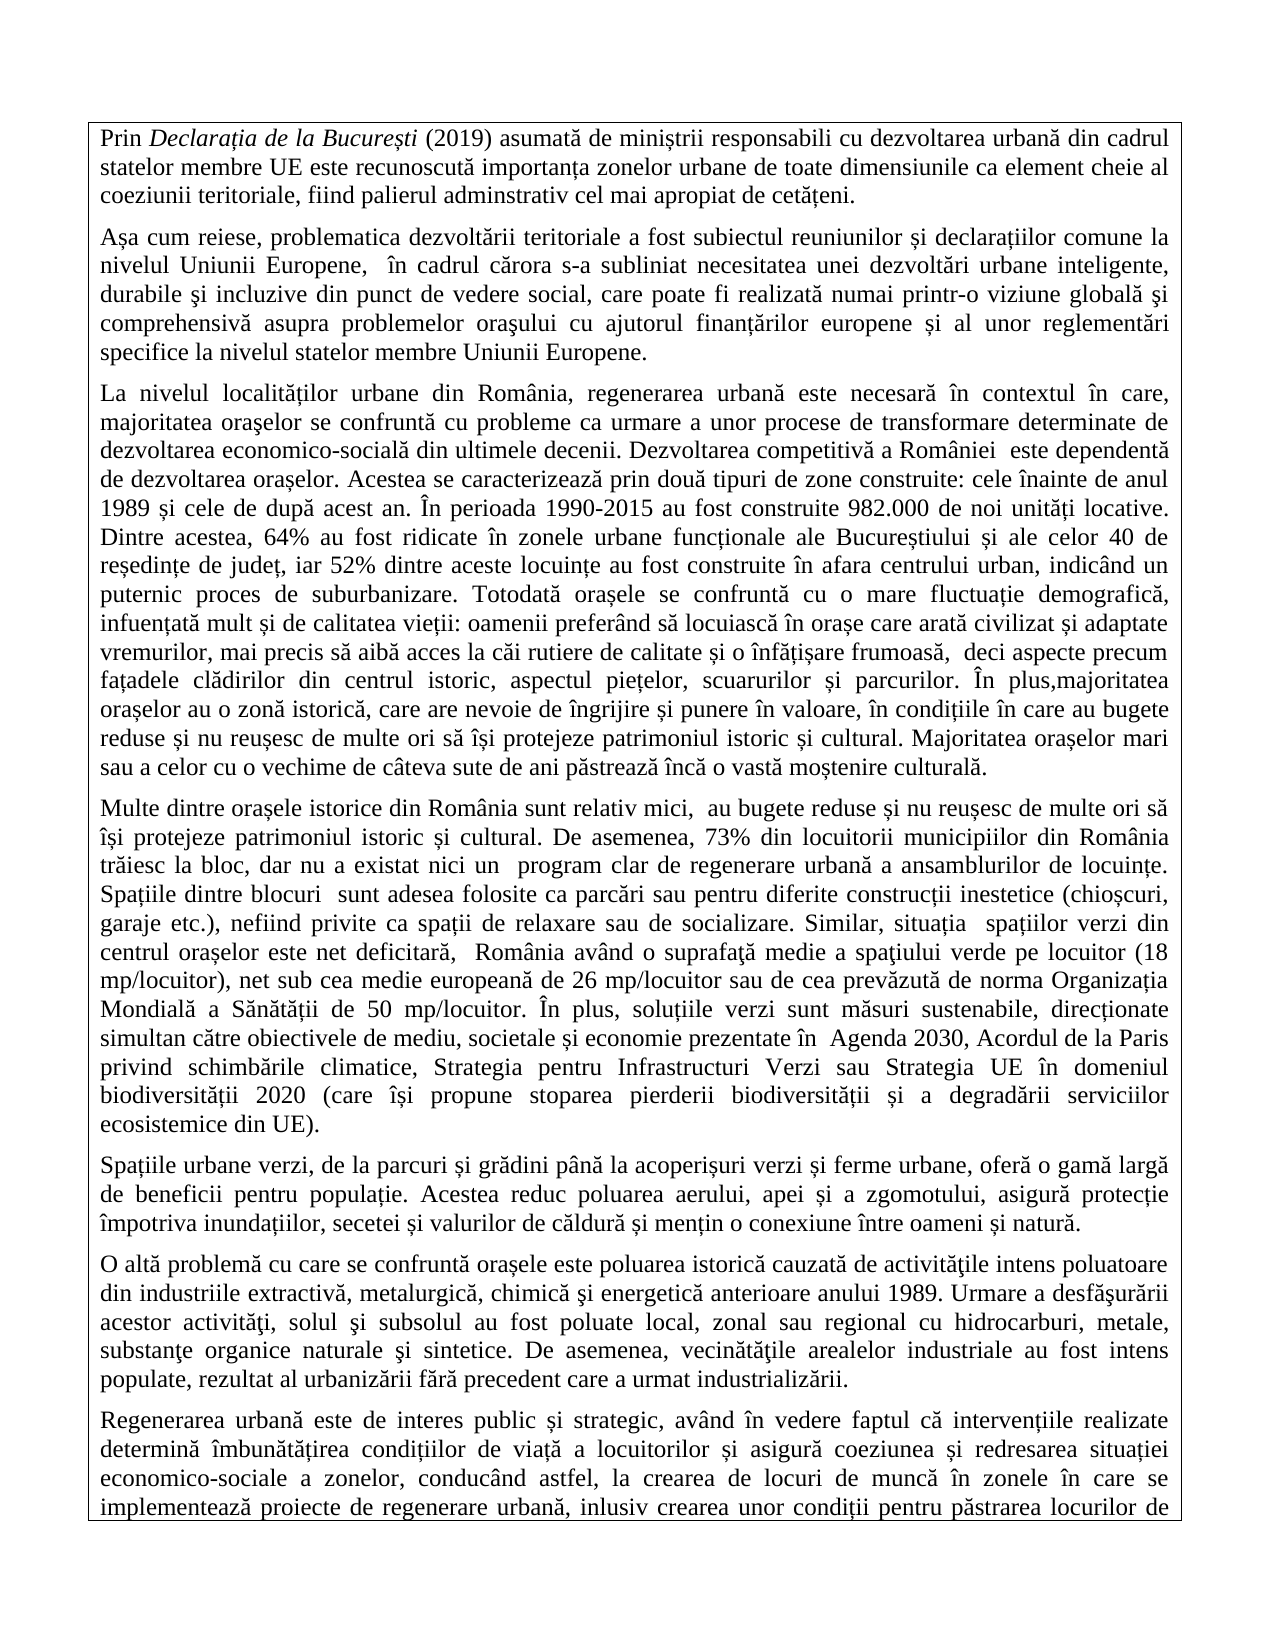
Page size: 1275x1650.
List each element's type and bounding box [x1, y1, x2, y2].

table_header [89, 123, 1181, 1520]
